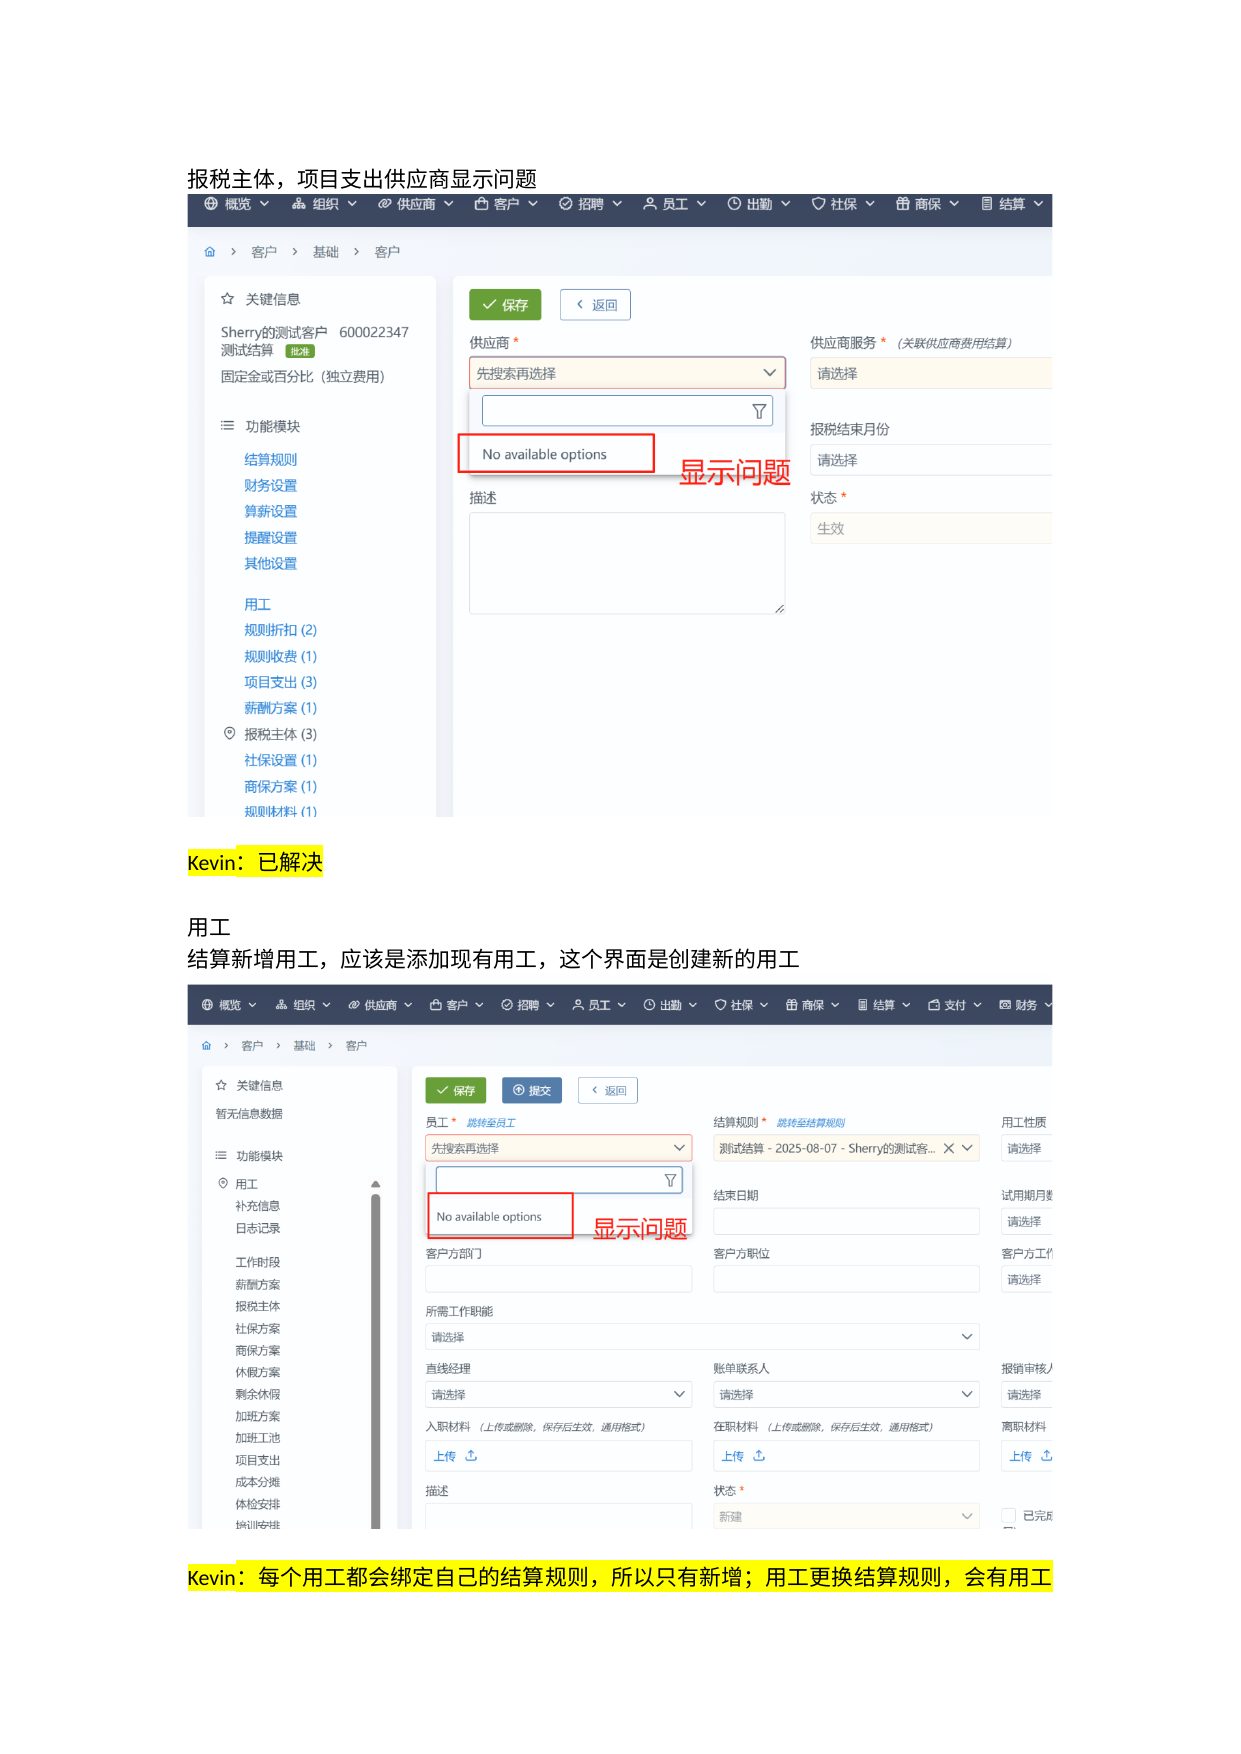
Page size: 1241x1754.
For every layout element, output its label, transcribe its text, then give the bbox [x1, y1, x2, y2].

picture [187, 194, 1053, 817]
text 用工 [187, 909, 1053, 942]
text 报税主体，项目支出供应商显示问题 [187, 162, 1053, 194]
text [187, 1559, 1053, 1592]
text 结算新增用工，应该是添加现有用工，这个界面是创建新的用工 [187, 942, 1053, 974]
picture [187, 974, 1053, 1529]
text Kevin：已解决 [187, 844, 1053, 877]
